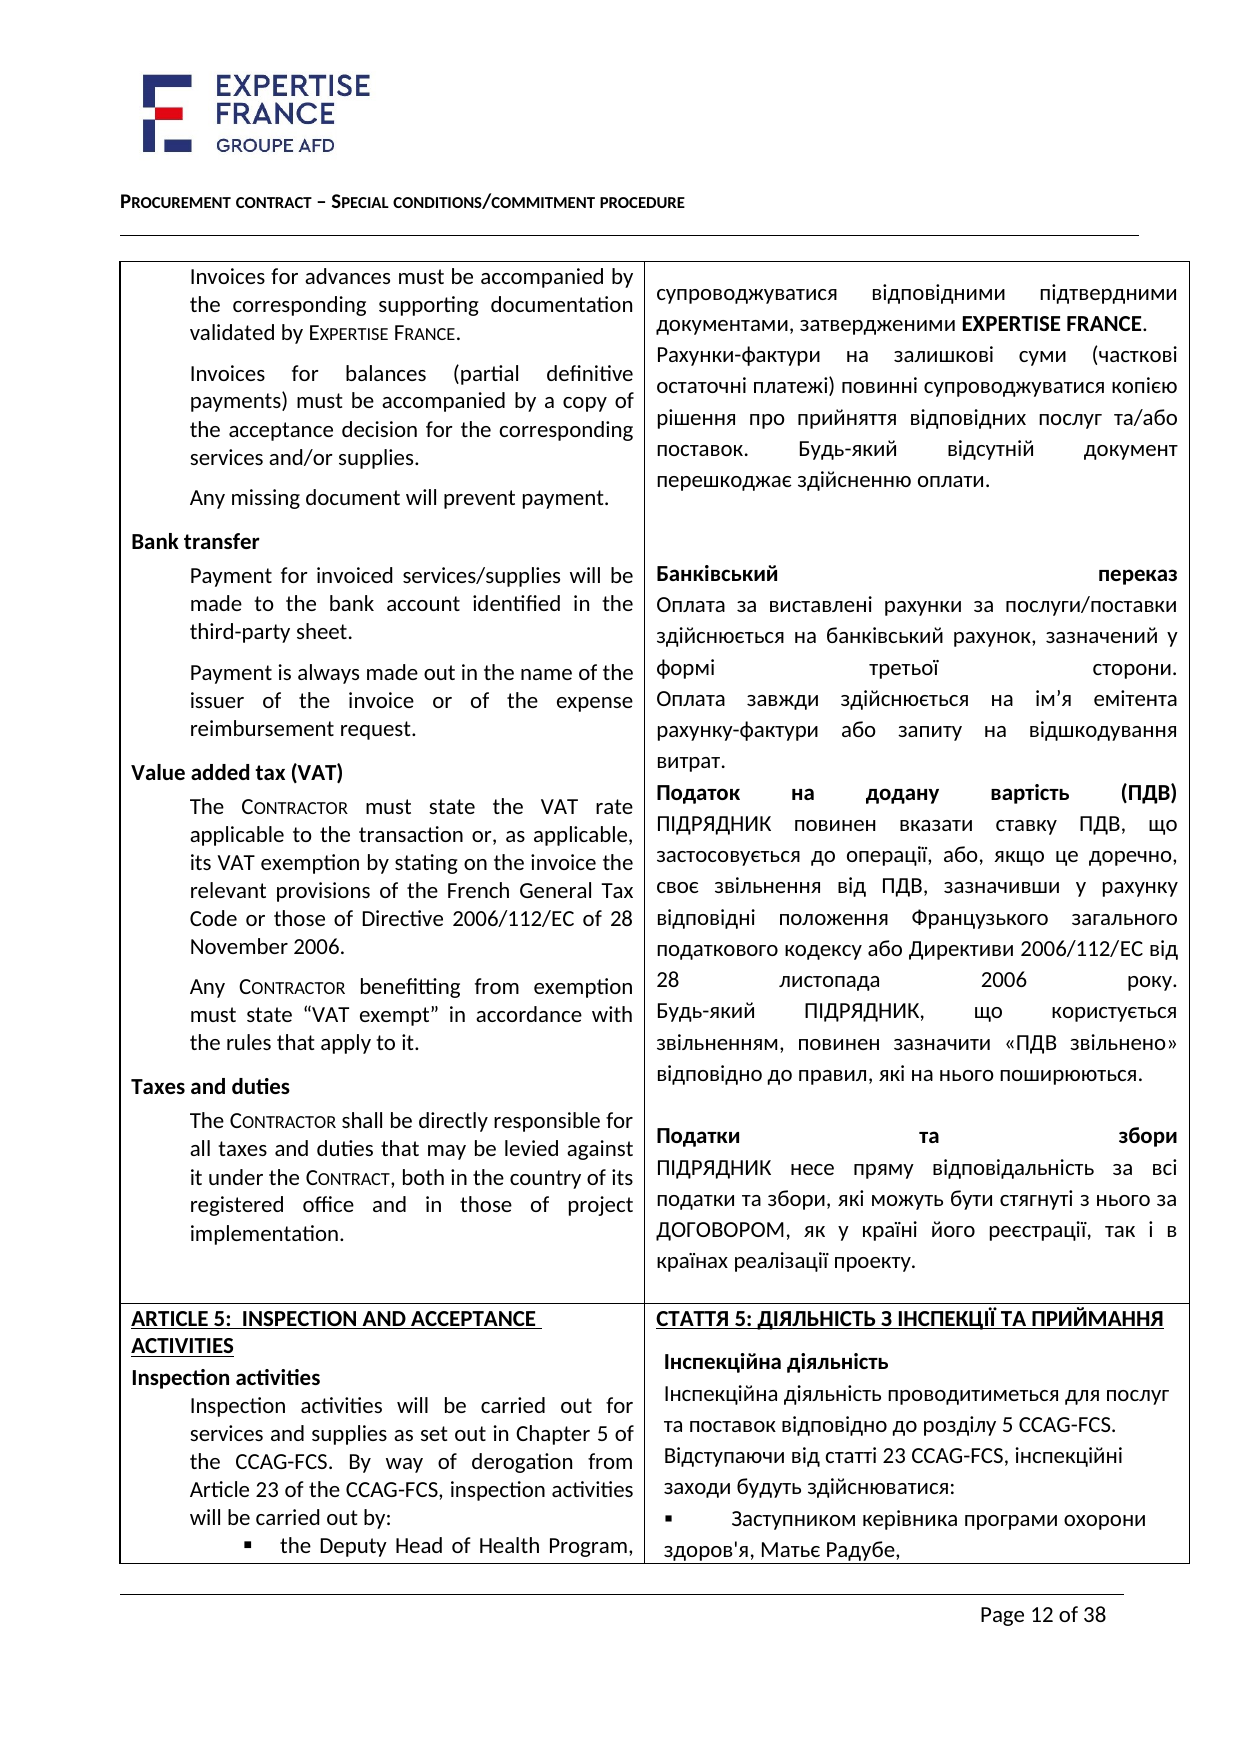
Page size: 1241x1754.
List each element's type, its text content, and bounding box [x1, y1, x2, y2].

picture [120, 41, 397, 183]
